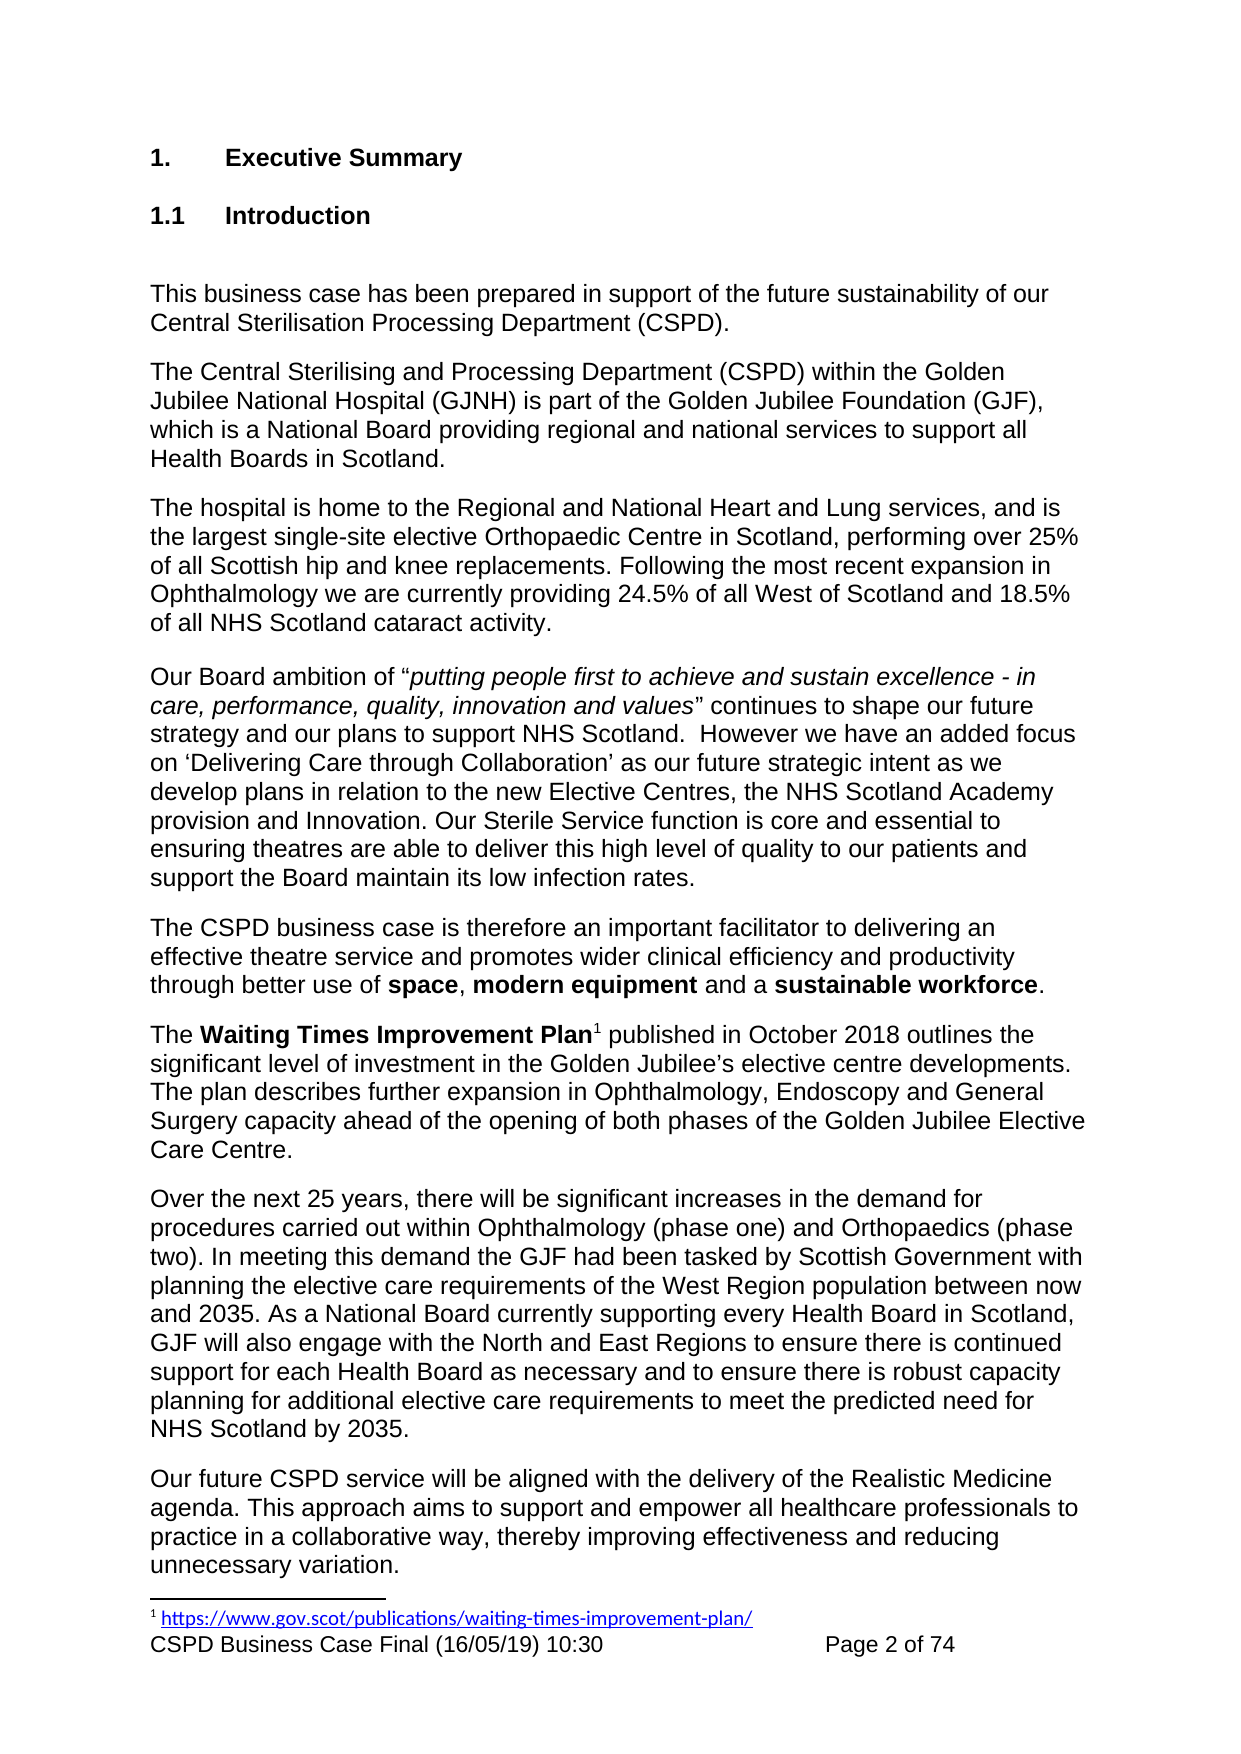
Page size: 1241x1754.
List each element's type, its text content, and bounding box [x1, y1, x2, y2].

text This business case has been prepared in support of the future sustainability of our Central Sterilisation Processing Department (CSPD). [150, 279, 1090, 336]
text The CSPD business case is therefore an important facilitator to delivering an effective theatre service and promotes wider clinical efficiency and productivity through better use of space, modern equipment and a sustainable workforce. [150, 913, 1090, 999]
text 1. Executive Summary [150, 143, 1090, 172]
text Our future CSPD service will be aligned with the delivery of the Realistic Medicine agenda. This approach aims to support and empower all healthcare professionals to practice in a collaborative way, thereby improving effectiveness and reducing unnecessary variation. [150, 1464, 1090, 1579]
text Over the next 25 years, there will be significant increases in the demand for procedures carried out within Ophthalmology (phase one) and Orthopaedics (phase two). In meeting this demand the GJF had been tasked by Scottish Government with planning the elective care requirements of the West Region population between now and 2035. As a National Board currently supporting every Health Board in Scotland, GJF will also engage with the North and East Regions to ensure there is continued support for each Health Board as necessary and to ensure there is robust capacity planning for additional elective care requirements to meet the predicted need for NHS Scotland by 2035. [150, 1184, 1090, 1443]
text The Waiting Times Improvement Plan published in October 2018 outlines the significant level of investment in the Golden Jubilee’s elective centre developments. The plan describes further expansion in Ophthalmology, Endoscopy and General Surgery capacity ahead of the opening of both phases of the Golden Jubilee Elective Care Centre. [150, 1020, 1090, 1163]
text 1.1 Introduction [150, 201, 1090, 229]
text The hospital is home to the Regional and National Heart and Lung services, and is the largest single-site elective Orthopaedic Centre in Scotland, performing over 25% of all Scottish hip and knee replacements. Following the most recent expansion in Ophthalmology we are currently providing 24.5% of all West of Scotland and 18.5% of all NHS Scotland cataract activity. [150, 493, 1090, 637]
text The Central Sterilising and Processing Department (CSPD) within the Golden Jubilee National Hospital (GJNH) is part of the Golden Jubilee Foundation (GJF), which is a National Board providing regional and national services to support all Health Boards in Scotland. [150, 357, 1090, 472]
text Our Board ambition of “putting people first to achieve and sustain excellence - in care, performance, quality, innovation and values” continues to shape our future strategy and our plans to support NHS Scotland. However we have an added focus on ‘Delivering Care through Collaboration’ as our future strategic intent as we develop plans in relation to the new Elective Centres, the NHS Scotland Academy provision and Innovation. Our Sterile Service function is core and essential to ensuring theatres are able to deliver this high level of quality to our patients and support the Board maintain its low infection rates. [150, 662, 1090, 892]
